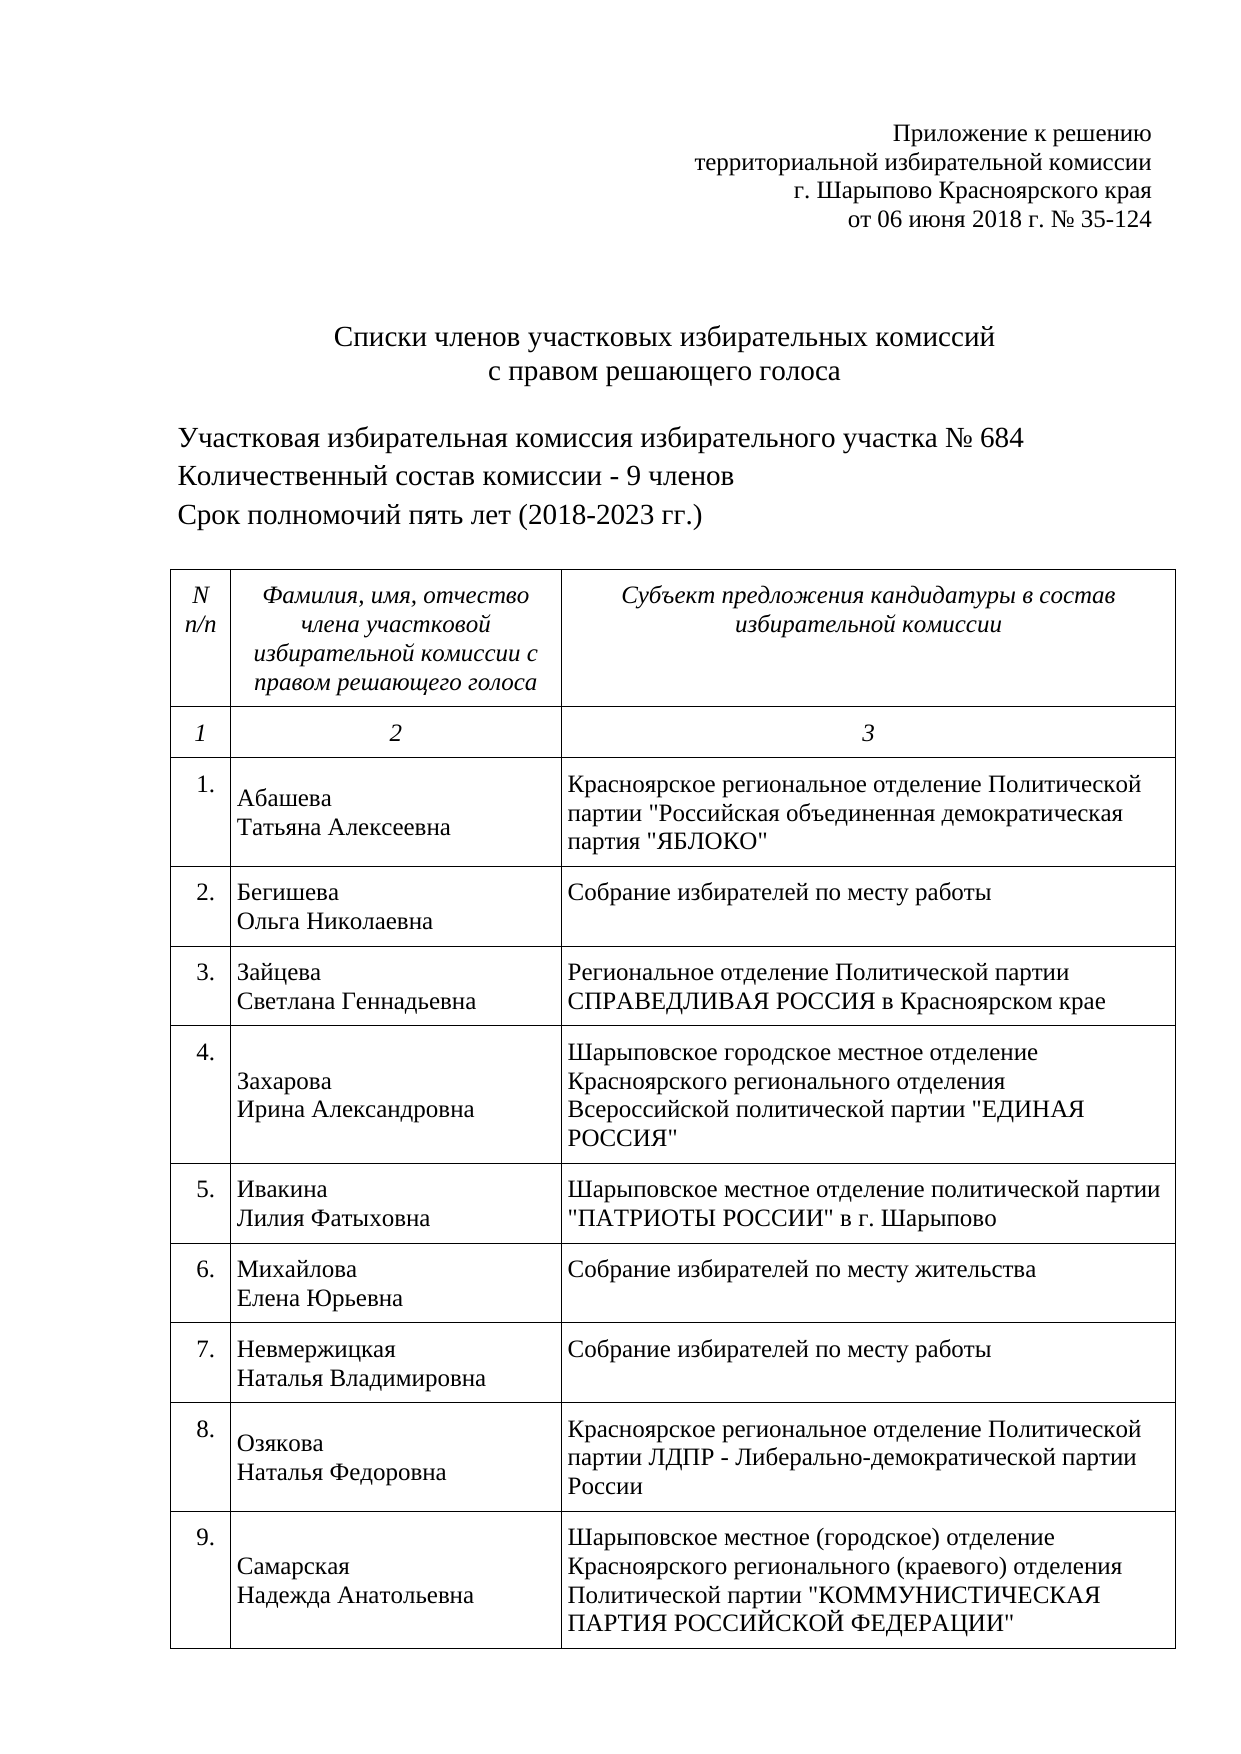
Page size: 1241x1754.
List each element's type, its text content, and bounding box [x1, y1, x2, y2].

table_cell Озякова Наталья Федоровна [231, 1403, 561, 1511]
text Количественный состав комиссии - 9 членов [177, 458, 1152, 492]
table_cell Самарская Надежда Анатольевна [231, 1512, 561, 1648]
text Списки членов участковых избирательных комиссий [177, 319, 1152, 353]
text г. Шарыпово Красноярского края [177, 176, 1152, 204]
table_cell Шарыповское местное (городское) отделение Красноярского регионального (краевого) отделения Политической партии "КОММУНИСТИЧЕСКАЯ ПАРТИЯ РОССИЙСКОЙ ФЕДЕРАЦИИ" [562, 1512, 1175, 1648]
table_cell Красноярское региональное отделение Политической партии "Российская объединенная демократическая партия "ЯБЛОКО" [562, 758, 1175, 866]
table_cell [171, 947, 230, 1025]
table_cell [171, 1403, 230, 1511]
table_cell Собрание избирателей по месту работы [562, 1323, 1175, 1402]
table_cell Захарова Ирина Александровна [231, 1026, 561, 1163]
text Приложение к решению [177, 118, 1152, 147]
text от 06 июня 2018 г. № 35-124 [177, 204, 1152, 233]
table_cell Шарыповское городское местное отделение Красноярского регионального отделения Всероссийской политической партии "ЕДИНАЯ РОССИЯ" [562, 1026, 1175, 1163]
table_cell [171, 1164, 230, 1242]
table_cell [171, 1512, 230, 1648]
table_cell Собрание избирателей по месту жительства [562, 1244, 1175, 1322]
text Участковая избирательная комиссия избирательного участка № 684 [177, 420, 1152, 453]
table_cell Красноярское региональное отделение Политической партии ЛДПР - Либерально-демократической партии России [562, 1403, 1175, 1511]
table_cell [171, 1244, 230, 1322]
table_header Фамилия, имя, отчество члена участковой избирательной комиссии с правом решающего голоса [231, 570, 561, 706]
table_header N п/п [171, 570, 230, 706]
table_cell 1 [171, 707, 230, 757]
table_cell [171, 867, 230, 946]
table_cell Шарыповское местное отделение политической партии "ПАТРИОТЫ РОССИИ" в г. Шарыпово [562, 1164, 1175, 1242]
table_cell Зайцева Светлана Геннадьевна [231, 947, 561, 1025]
table_cell Бегишева Ольга Николаевна [231, 867, 561, 946]
text с правом решающего голоса [177, 353, 1152, 386]
table_cell [171, 1323, 230, 1402]
table_cell [171, 1026, 230, 1163]
table_cell Ивакина Лилия Фатыховна [231, 1164, 561, 1242]
table_cell 2 [231, 707, 561, 757]
table_cell Абашева Татьяна Алексеевна [231, 758, 561, 866]
table_cell Невмержицкая Наталья Владимировна [231, 1323, 561, 1402]
text Срок полномочий пять лет (2018-2023 гг.) [177, 497, 1152, 530]
table_header Субъект предложения кандидатуры в состав избирательной комиссии [562, 570, 1175, 706]
table_cell Михайлова Елена Юрьевна [231, 1244, 561, 1322]
text территориальной избирательной комиссии [177, 147, 1152, 176]
table_cell Региональное отделение Политической партии СПРАВЕДЛИВАЯ РОССИЯ в Красноярском крае [562, 947, 1175, 1025]
table_cell Собрание избирателей по месту работы [562, 867, 1175, 946]
table_cell [171, 758, 230, 866]
table_cell 3 [562, 707, 1175, 757]
